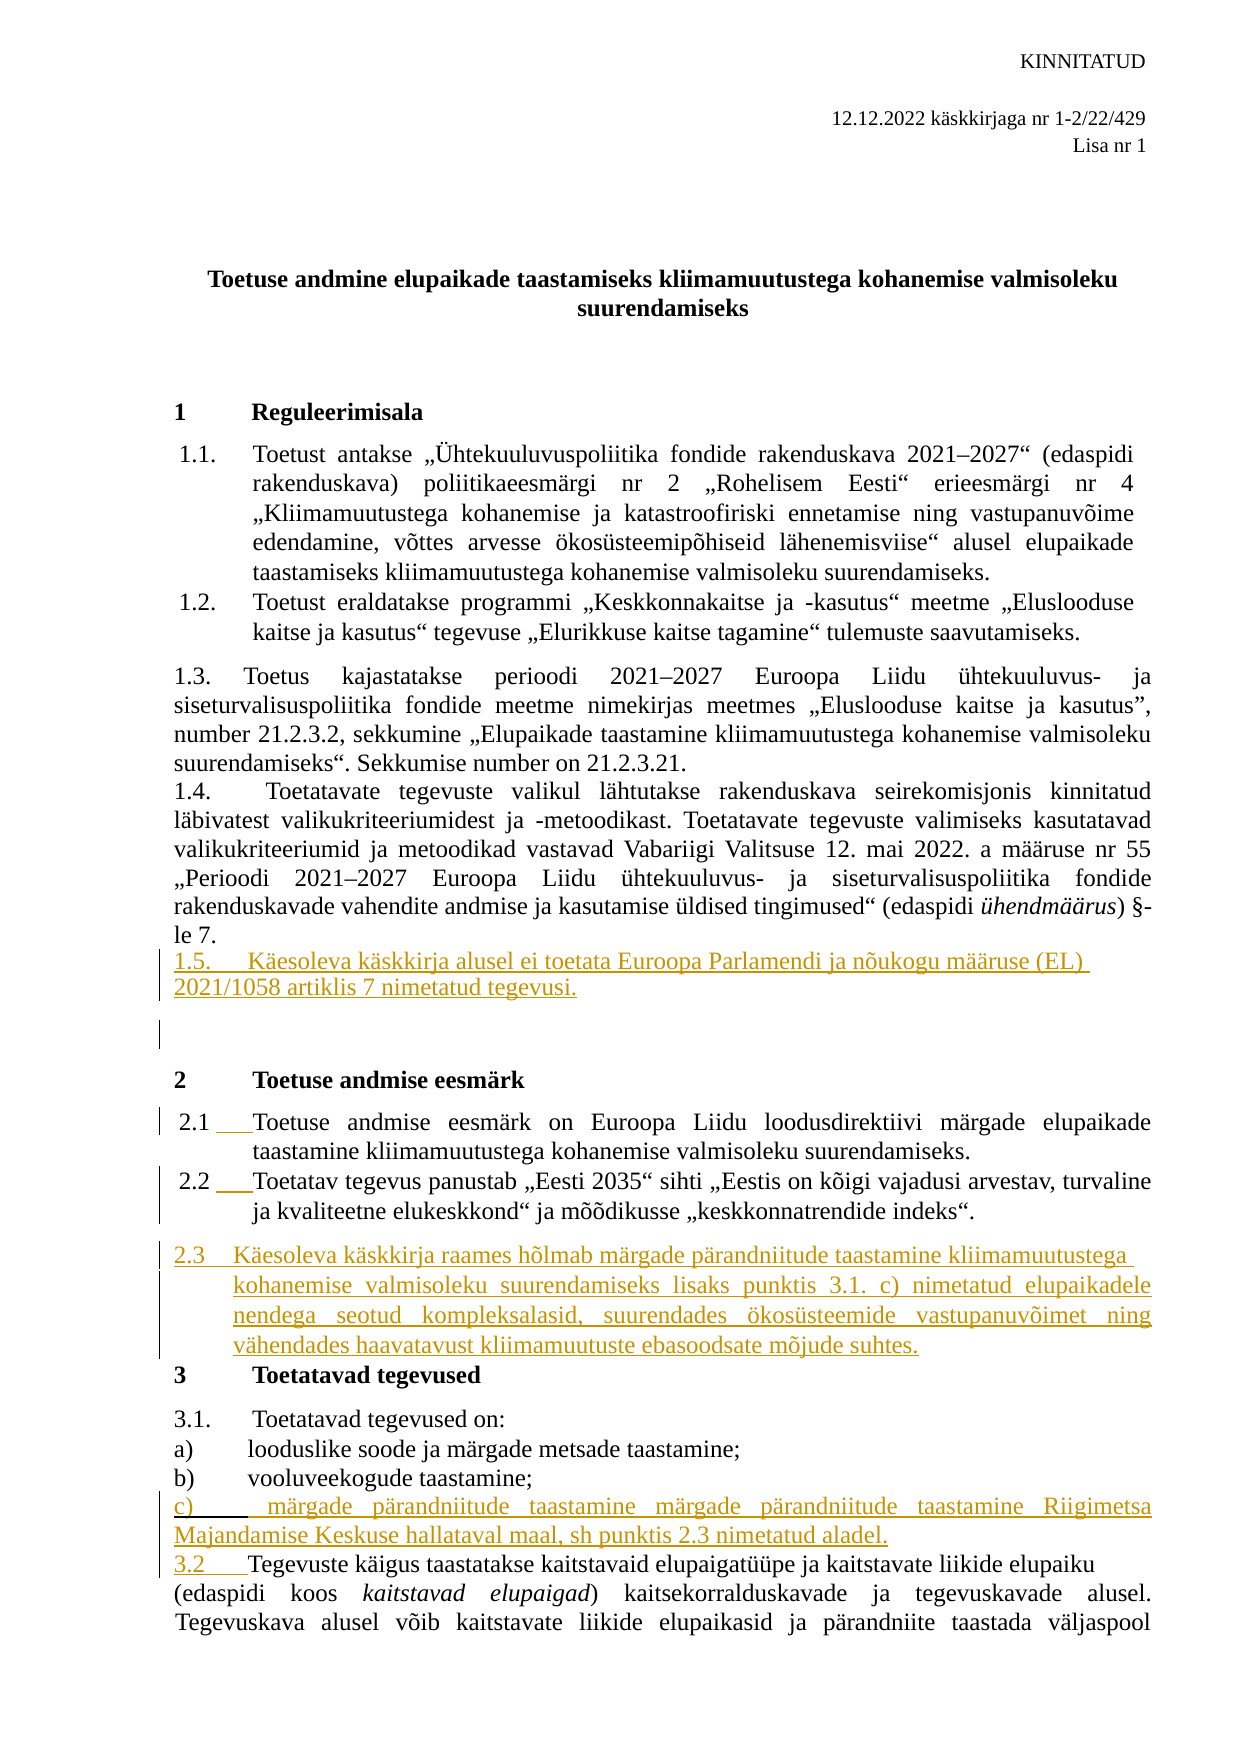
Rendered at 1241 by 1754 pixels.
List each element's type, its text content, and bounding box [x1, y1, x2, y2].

text Lisa nr 1 [172, 133, 1152, 157]
text Tegevuste käigus taastatakse kaitstavaid elupaigatüüpe ja kaitstavate liikide elupaiku [174, 1549, 1152, 1578]
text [174, 1578, 1152, 1636]
text 1.4. Toetatavate tegevuste valikul lähtutakse rakenduskava seirekomisjonis kinnitatud läbivatest valikukriteeriumidest ja -metoodikast. Toetatavate tegevuste valimiseks kasutatavad valikukriteeriumid ja metoodikad vastavad Vabariigi Valitsuse 12. mai 2022. a määruse nr 55 „Perioodi 2021–2027 Euroopa Liidu ühtekuuluvus- ja siseturvalisuspoliitika fondide rakenduskavade vahendite andmise ja kasutamise üldised tingimused“ (edaspidi ühendmäärus) §-le 7. [174, 776, 1152, 949]
text 1.1. Toetust antakse „Ühtekuuluvuspoliitika fondide rakenduskava 2021–2027“ (edaspidi rakenduskava) poliitikaeesmärgi nr 2 „Rohelisem Eesti“ erieesmärgi nr 4 „Kliimamuutustega kohanemise ja katastroofiriski ennetamise ning vastupanuvõime edendamine, võttes arvesse ökosüsteemipõhiseid lähenemisviise“ alusel elupaikade taastamiseks kliimamuutustega kohanemise valmisoleku suurendamiseks. [179, 439, 1134, 586]
text 12.12.2022 käskkirjaga nr 1-2/22/429 [174, 106, 1145, 130]
list vooluveekogude taastamine; [174, 1463, 1152, 1491]
subtitle 1 Reguleerimisala [174, 397, 1152, 426]
subtitle 3 Toetatavad tegevused [174, 1360, 1152, 1388]
text 2.1 Toetuse andmise eesmärk on Euroopa Liidu loodusdirektiivi märgade elupaikade taastamine kliimamuutustega kohanemise valmisoleku suurendamiseks. [179, 1107, 1152, 1165]
list looduslike soode ja märgade metsade taastamine; [174, 1434, 1152, 1463]
subtitle 2 Toetuse andmise eesmärk [174, 1065, 1152, 1094]
text 2.2 Toetatav tegevus panustab „Eesti 2035“ sihti „Eestis on kõigi vajadusi arvestav, turvaline ja kvaliteetne elukeskkond“ ja mõõdikusse „keskkonnatrendide indeks“. [179, 1166, 1152, 1224]
text 1.2. Toetust eraldatakse programmi „Keskkonnakaitse ja -kasutus“ meetme „Eluslooduse kaitse ja kasutus“ tegevuse „Elurikkuse kaitse tagamine“ tulemuste saavutamiseks. [179, 587, 1134, 645]
text 3.1. Toetatavad tegevused on: [174, 1404, 1152, 1433]
text Toetuse andmine elupaikade taastamiseks kliimamuutustega kohanemise valmisoleku suurendamiseks [174, 264, 1152, 321]
text KINNITATUD [174, 49, 1145, 73]
text 1.3. Toetus kajastatakse perioodi 2021–2027 Euroopa Liidu ühtekuuluvus- ja siseturvalisuspoliitika fondide meetme nimekirjas meetmes „Eluslooduse kaitse ja kasutus”, number 21.2.3.2, sekkumine „Elupaikade taastamine kliimamuutustega kohanemise valmisoleku suurendamiseks“. Sekkumise number on 21.2.3.21. [174, 661, 1152, 776]
